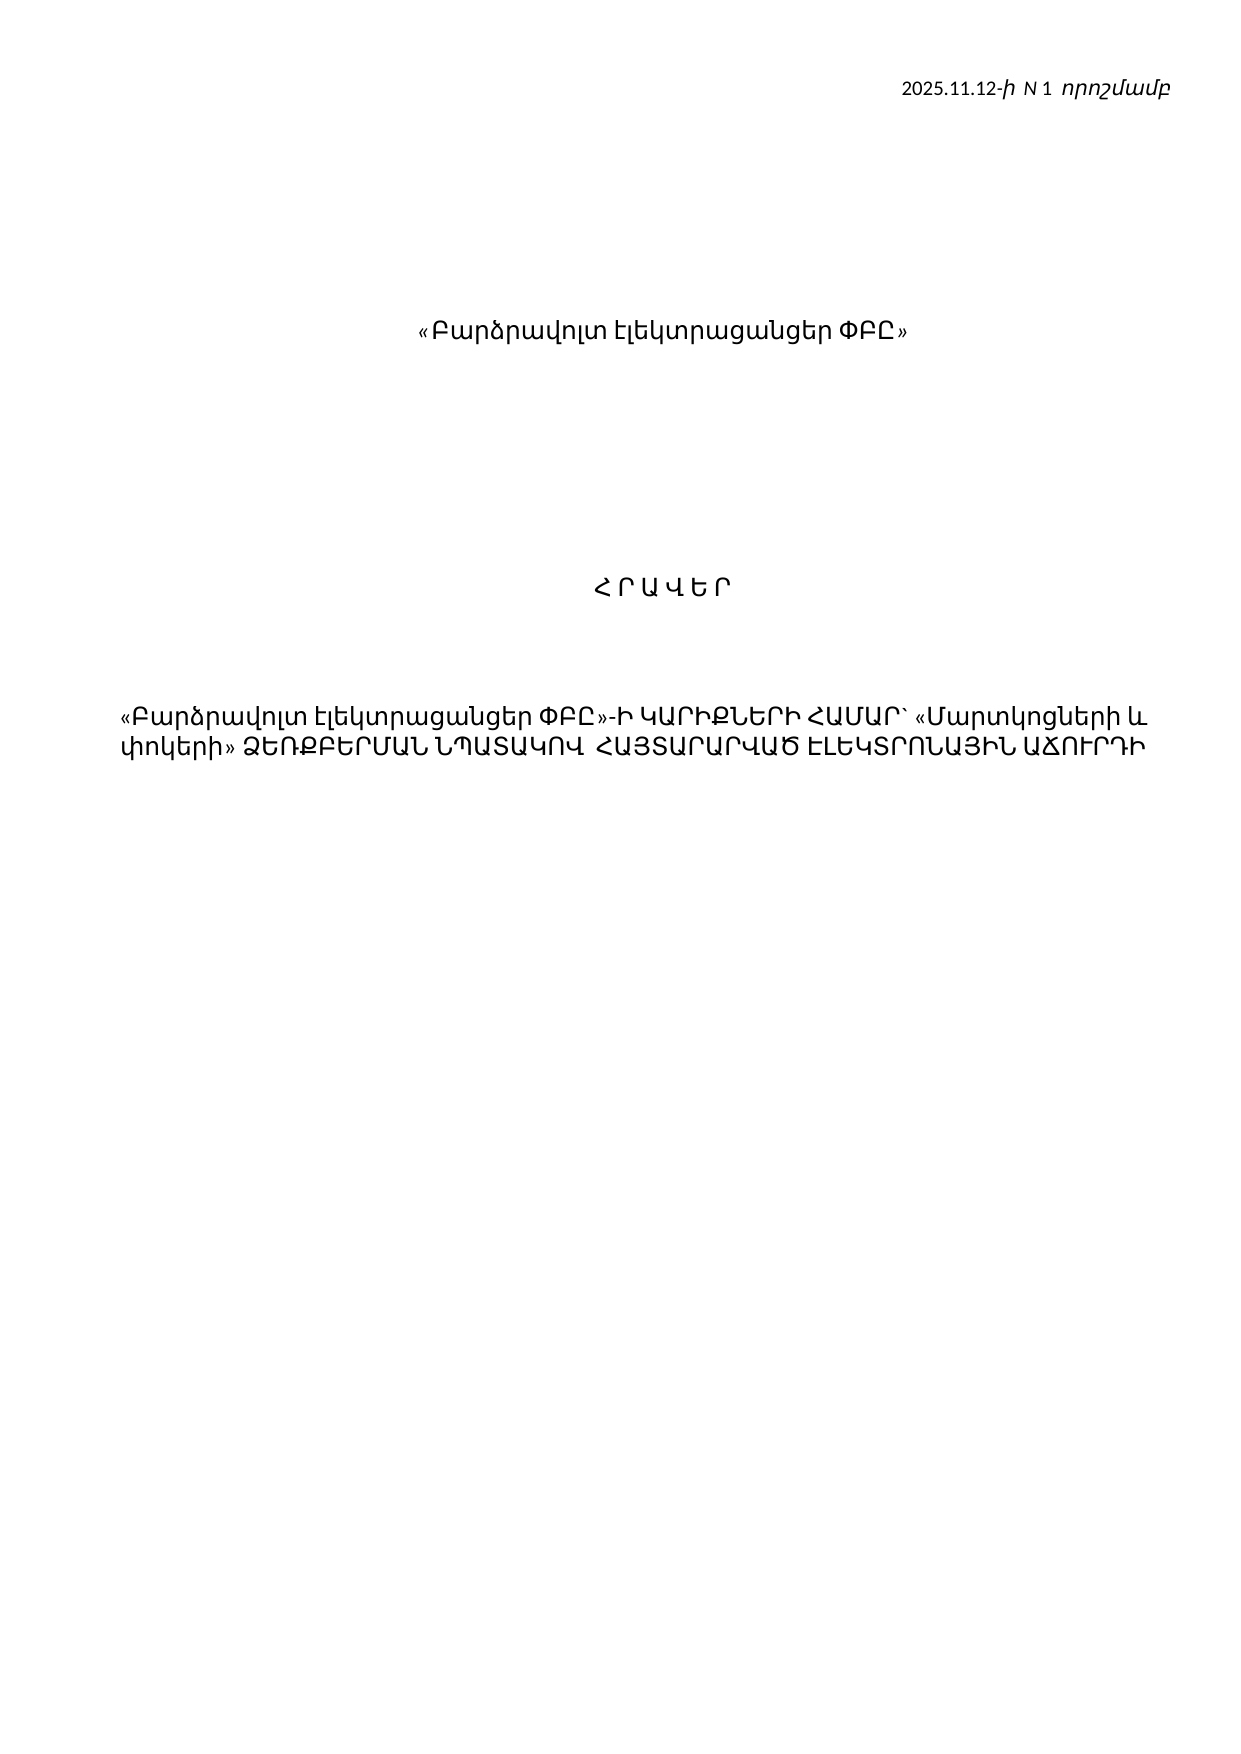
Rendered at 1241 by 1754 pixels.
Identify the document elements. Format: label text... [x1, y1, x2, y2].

text Հ Ր Ա Վ Ե Ր [94, 572, 1172, 602]
text 2025.11.12 -ի N 1 որոշմամբ [94, 75, 1171, 100]
text « Բարձրավոլտ էլեկտրացանցեր ՓԲԸ» [94, 316, 1172, 346]
text «Բարձրավոլտ էլեկտրացանցեր ՓԲԸ»-Ի ԿԱՐԻՔՆԵՐԻ ՀԱՄԱՐ` «Մարտկոցների և փոկերի» ՁԵՌՔԲԵՐՄԱՆ ՆՊԱՏԱԿՈՎ ՀԱՅՏԱՐԱՐՎԱԾ ԷԼԵԿՏՐՈՆԱՅԻՆ ԱՃՈՒՐԴԻ [94, 701, 1172, 762]
